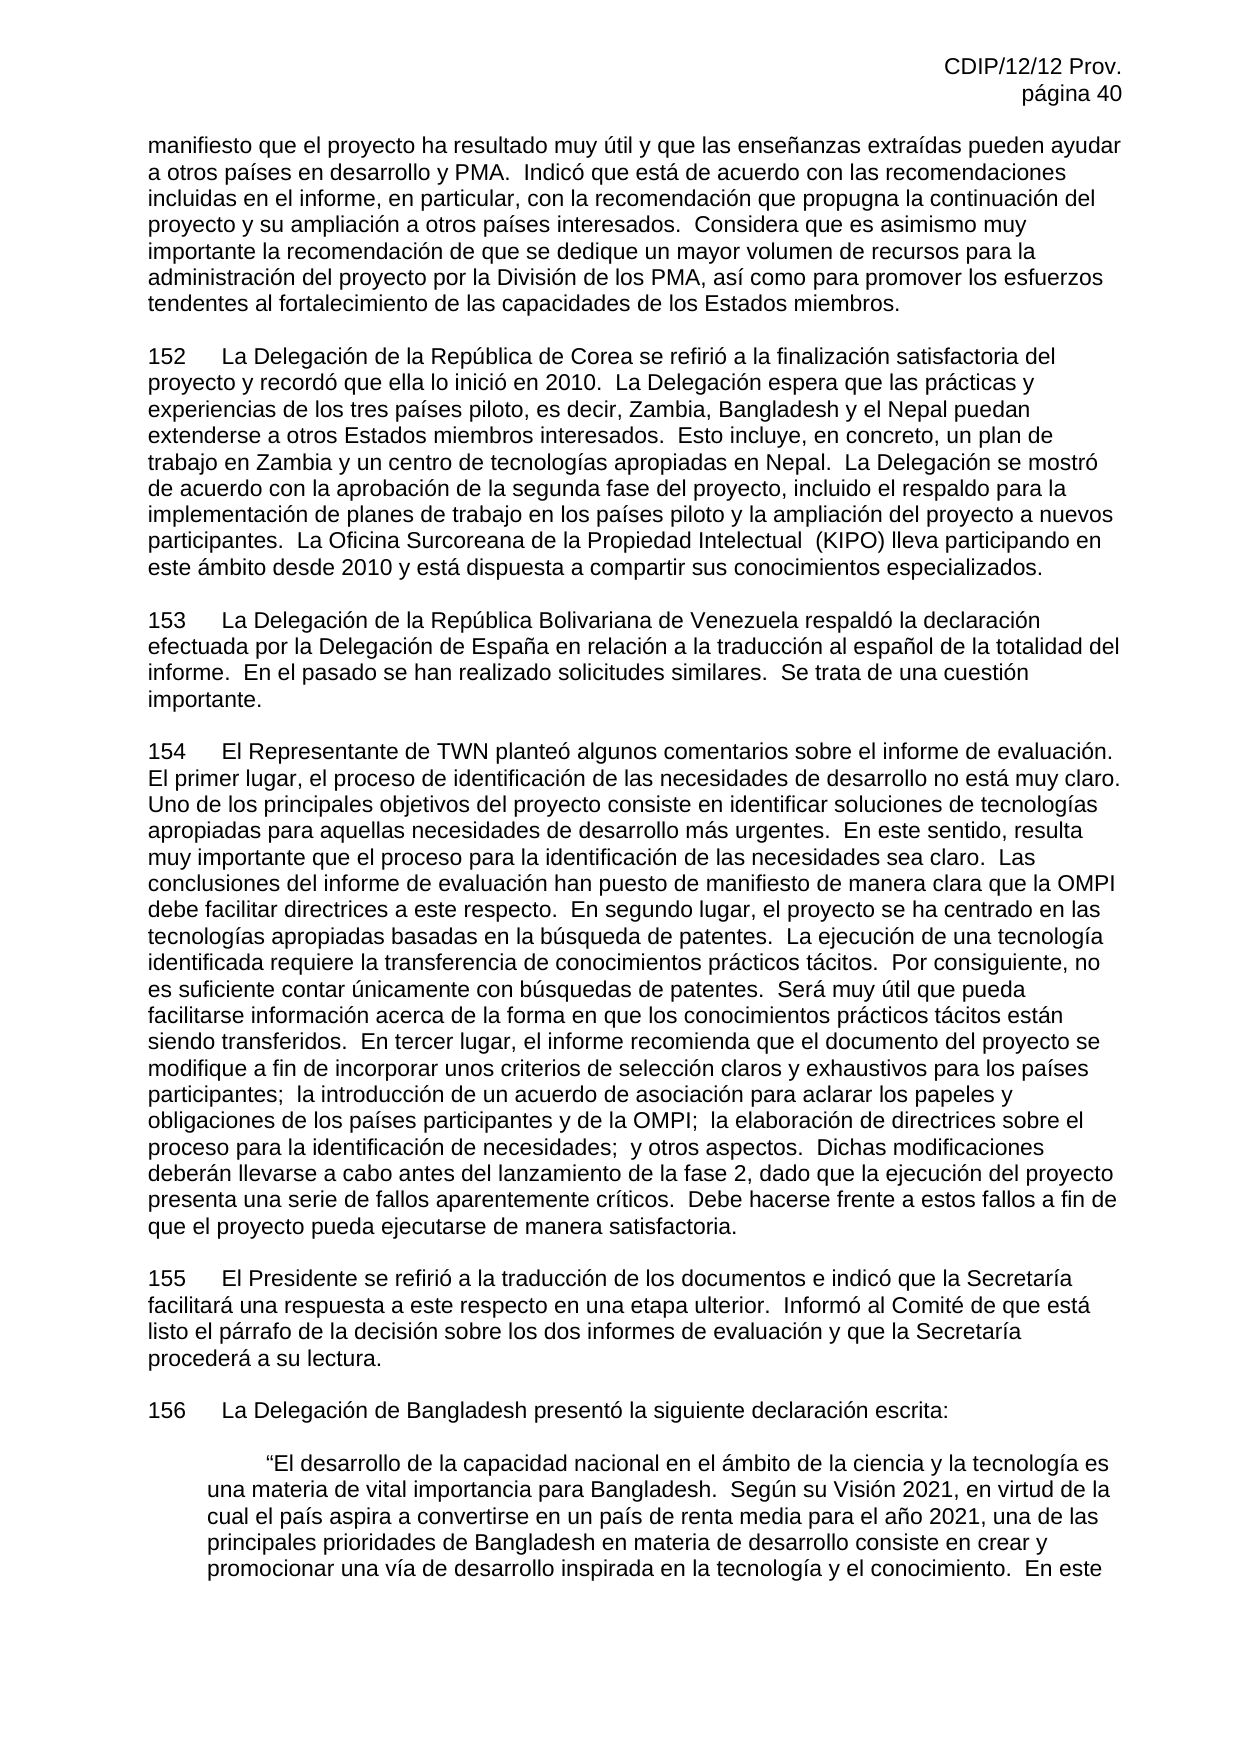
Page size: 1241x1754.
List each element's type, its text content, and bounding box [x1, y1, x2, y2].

text El Presidente se refirió a la traducción de los documentos e indicó que la Secretaría facilitará una respuesta a este respecto en una etapa ulterior. Informó al Comité de que está listo el párrafo de la decisión sobre los dos informes de evaluación y que la Secretaría procederá a su lectura. [148, 1265, 1122, 1371]
text La Delegación de Bangladesh presentó la siguiente declaración escrita: [148, 1397, 1122, 1423]
text El Representante de TWN planteó algunos comentarios sobre el informe de evaluación. El primer lugar, el proceso de identificación de las necesidades de desarrollo no está muy claro. Uno de los principales objetivos del proyecto consiste en identificar soluciones de tecnologías apropiadas para aquellas necesidades de desarrollo más urgentes. En este sentido, resulta muy importante que el proceso para la identificación de las necesidades sea claro. Las conclusiones del informe de evaluación han puesto de manifiesto de manera clara que la OMPI debe facilitar directrices a este respecto. En segundo lugar, el proyecto se ha centrado en las tecnologías apropiadas basadas en la búsqueda de patentes. La ejecución de una tecnología identificada requiere la transferencia de conocimientos prácticos tácitos. Por consiguiente, no es suficiente contar únicamente con búsquedas de patentes. Será muy útil que pueda facilitarse información acerca de la forma en que los conocimientos prácticos tácitos están siendo transferidos. En tercer lugar, el informe recomienda que el documento del proyecto se modifique a fin de incorporar unos criterios de selección claros y exhaustivos para los países participantes; la introducción de un acuerdo de asociación para aclarar los papeles y obligaciones de los países participantes y de la OMPI; la elaboración de directrices sobre el proceso para la identificación de necesidades; y otros aspectos. Dichas modificaciones deberán llevarse a cabo antes del lanzamiento de la fase 2, dado que la ejecución del proyecto presenta una serie de fallos aparentemente críticos. Debe hacerse frente a estos fallos a fin de que el proyecto pueda ejecutarse de manera satisfactoria. [148, 738, 1122, 1239]
text La Delegación de la República Bolivariana de Venezuela respaldó la declaración efectuada por la Delegación de España en relación a la traducción al español de la totalidad del informe. En el pasado se han realizado solicitudes similares. Se trata de una cuestión importante. [148, 607, 1122, 712]
text La Delegación de la República de Corea se refirió a la finalización satisfactoria del proyecto y recordó que ella lo inició en 2010. La Delegación espera que las prácticas y experiencias de los tres países piloto, es decir, Zambia, Bangladesh y el Nepal puedan extenderse a otros Estados miembros interesados. Esto incluye, en concreto, un plan de trabajo en Zambia y un centro de tecnologías apropiadas en Nepal. La Delegación se mostró de acuerdo con la aprobación de la segunda fase del proyecto, incluido el respaldo para la implementación de planes de trabajo en los países piloto y la ampliación del proyecto a nuevos participantes. La Oficina Surcoreana de la Propiedad Intelectual (KIPO) lleva participando en este ámbito desde 2010 y está dispuesta a compartir sus conocimientos especializados. [148, 343, 1122, 580]
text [148, 132, 1122, 317]
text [207, 1450, 1122, 1582]
